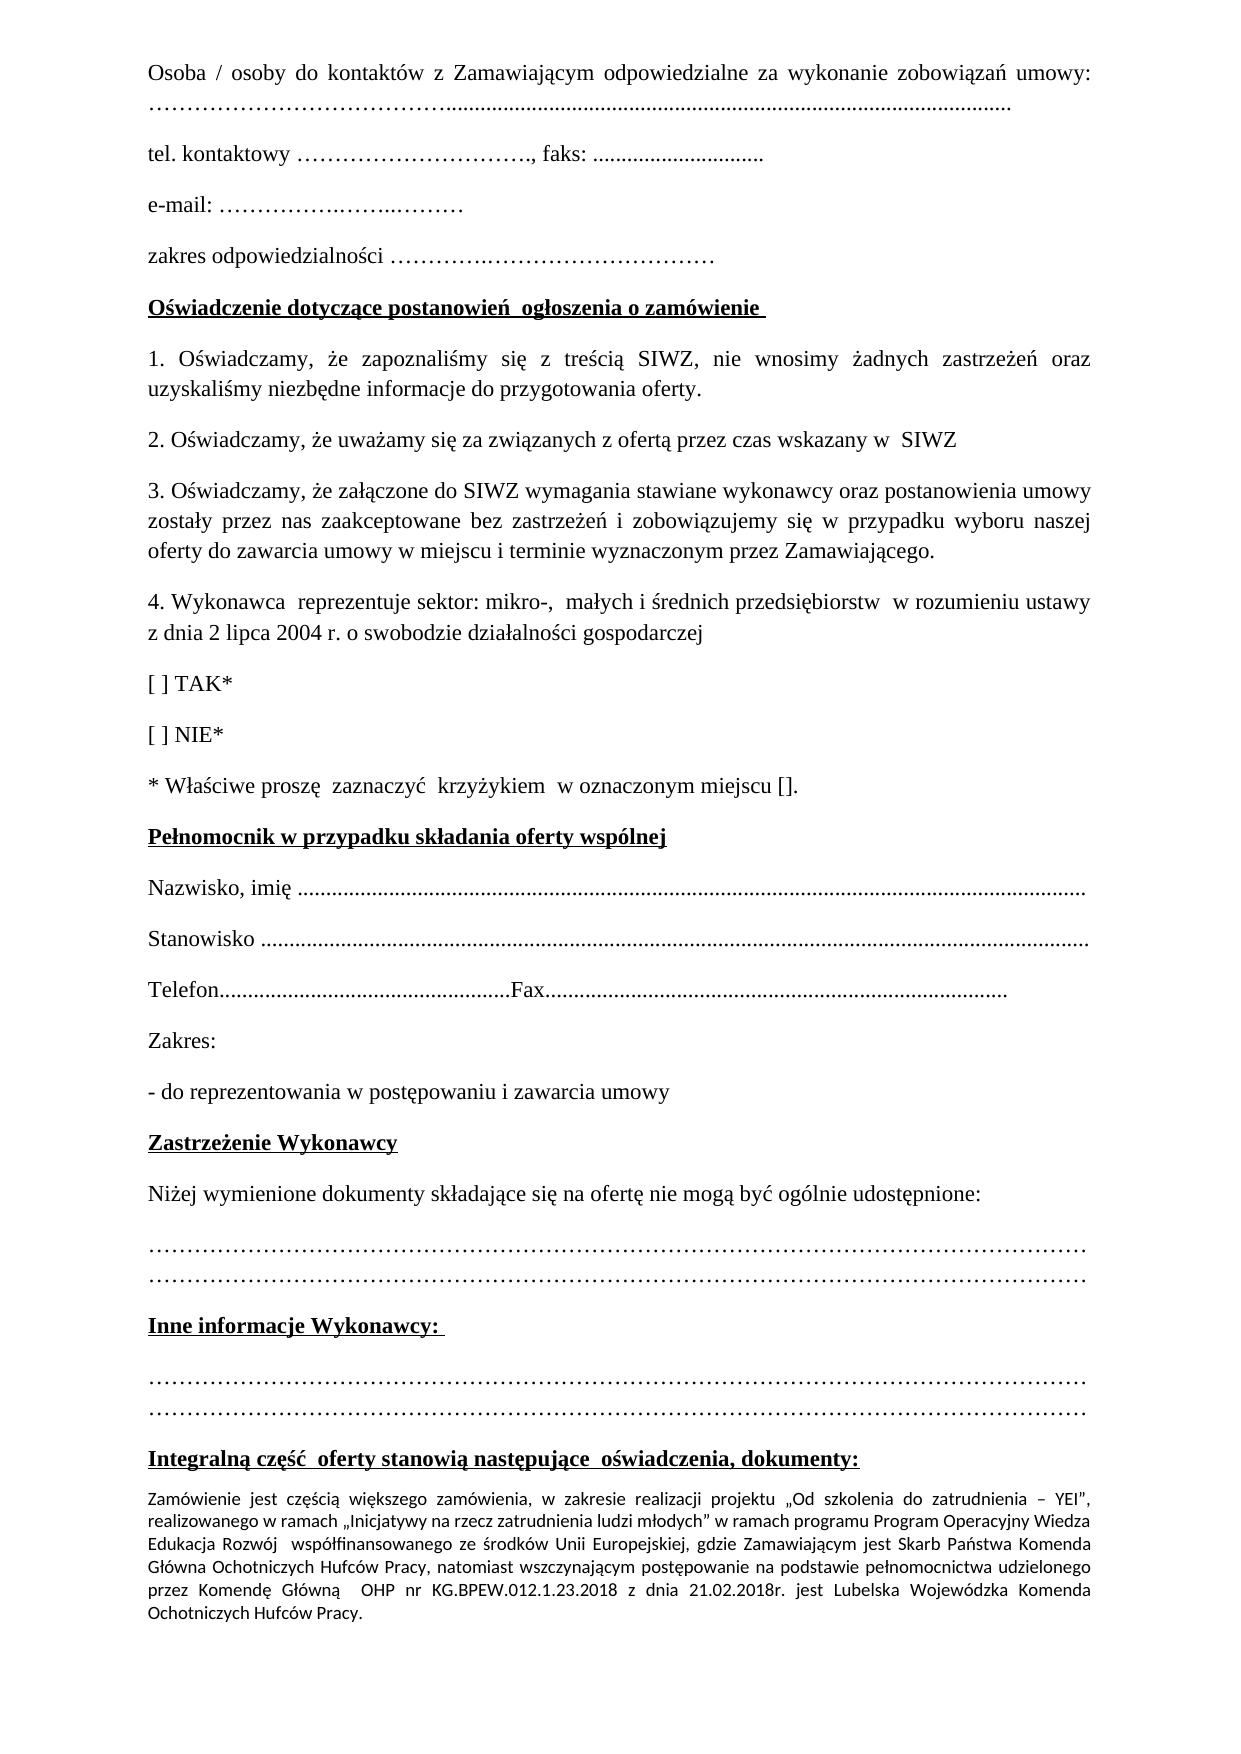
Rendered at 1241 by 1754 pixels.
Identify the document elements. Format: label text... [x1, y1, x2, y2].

text zakres odpowiedzialności ………….………………………… [148, 242, 1093, 269]
text ………………………………………………………………………………………………………………………………………………………………………………………………………………………… [148, 1363, 1093, 1420]
text 4. Wykonawca reprezentuje sektor: mikro-, małych i średnich przedsiębiorstw w rozumieniu ustawy z dnia 2 lipca 2004 r. o swobodzie działalności gospodarczej [148, 588, 1093, 645]
text 2. Oświadczamy, że uważamy się za związanych z ofertą przez czas wskazany w SIWZ [148, 426, 1093, 452]
text Integralną część oferty stanowią następujące oświadczenia, dokumenty: [148, 1444, 1093, 1471]
text - do reprezentowania w postępowaniu i zawarcia umowy [148, 1078, 1093, 1104]
text 1. Oświadczamy, że zapoznaliśmy się z treścią SIWZ, nie wnosimy żadnych zastrzeżeń oraz uzyskaliśmy niezbędne informacje do przygotowania oferty. [148, 344, 1093, 401]
text * Właściwe proszę zaznaczyć krzyżykiem w oznaczonym miejscu []. [148, 772, 1093, 798]
text ………………………………………………………………………………………………………………………………………………………………………………………………………………………… [148, 1231, 1093, 1288]
text Nazwisko, imię .......................................................................................................................................... [148, 874, 1093, 900]
text Niżej wymienione dokumenty składające się na ofertę nie mogą być ogólnie udostępnione: [148, 1180, 1093, 1206]
text Oświadczenie dotyczące postanowień ogłoszenia o zamówienie [148, 293, 1093, 320]
text e-mail: …………….……..……… [148, 191, 1093, 218]
text 3. Oświadczamy, że załączone do SIWZ wymagania stawiane wykonawcy oraz postanowienia umowy zostały przez nas zaakceptowane bez zastrzeżeń i zobowiązujemy się w przypadku wyboru naszej oferty do zawarcia umowy w miejscu i terminie wyznaczonym przez Zamawiającego. [148, 477, 1093, 564]
text Stanowisko ................................................................................................................................................. [148, 925, 1093, 951]
text Zastrzeżenie Wykonawcy [148, 1129, 1093, 1155]
text Zakres: [148, 1027, 1093, 1053]
text Telefon...................................................Fax................................................................................. [148, 976, 1093, 1002]
text [ ] TAK* [148, 669, 1093, 696]
text [ ] NIE* [148, 721, 1093, 747]
text Inne informacje Wykonawcy: [148, 1312, 1093, 1339]
text Osoba / osoby do kontaktów z Zamawiającym odpowiedzialne za wykonanie zobowiązań umowy: …………………………………................................................................................................... [148, 59, 1093, 116]
text tel. kontaktowy …………………………., faks: .............................. [148, 140, 1093, 167]
text Pełnomocnik w przypadku składania oferty wspólnej [148, 823, 1093, 849]
